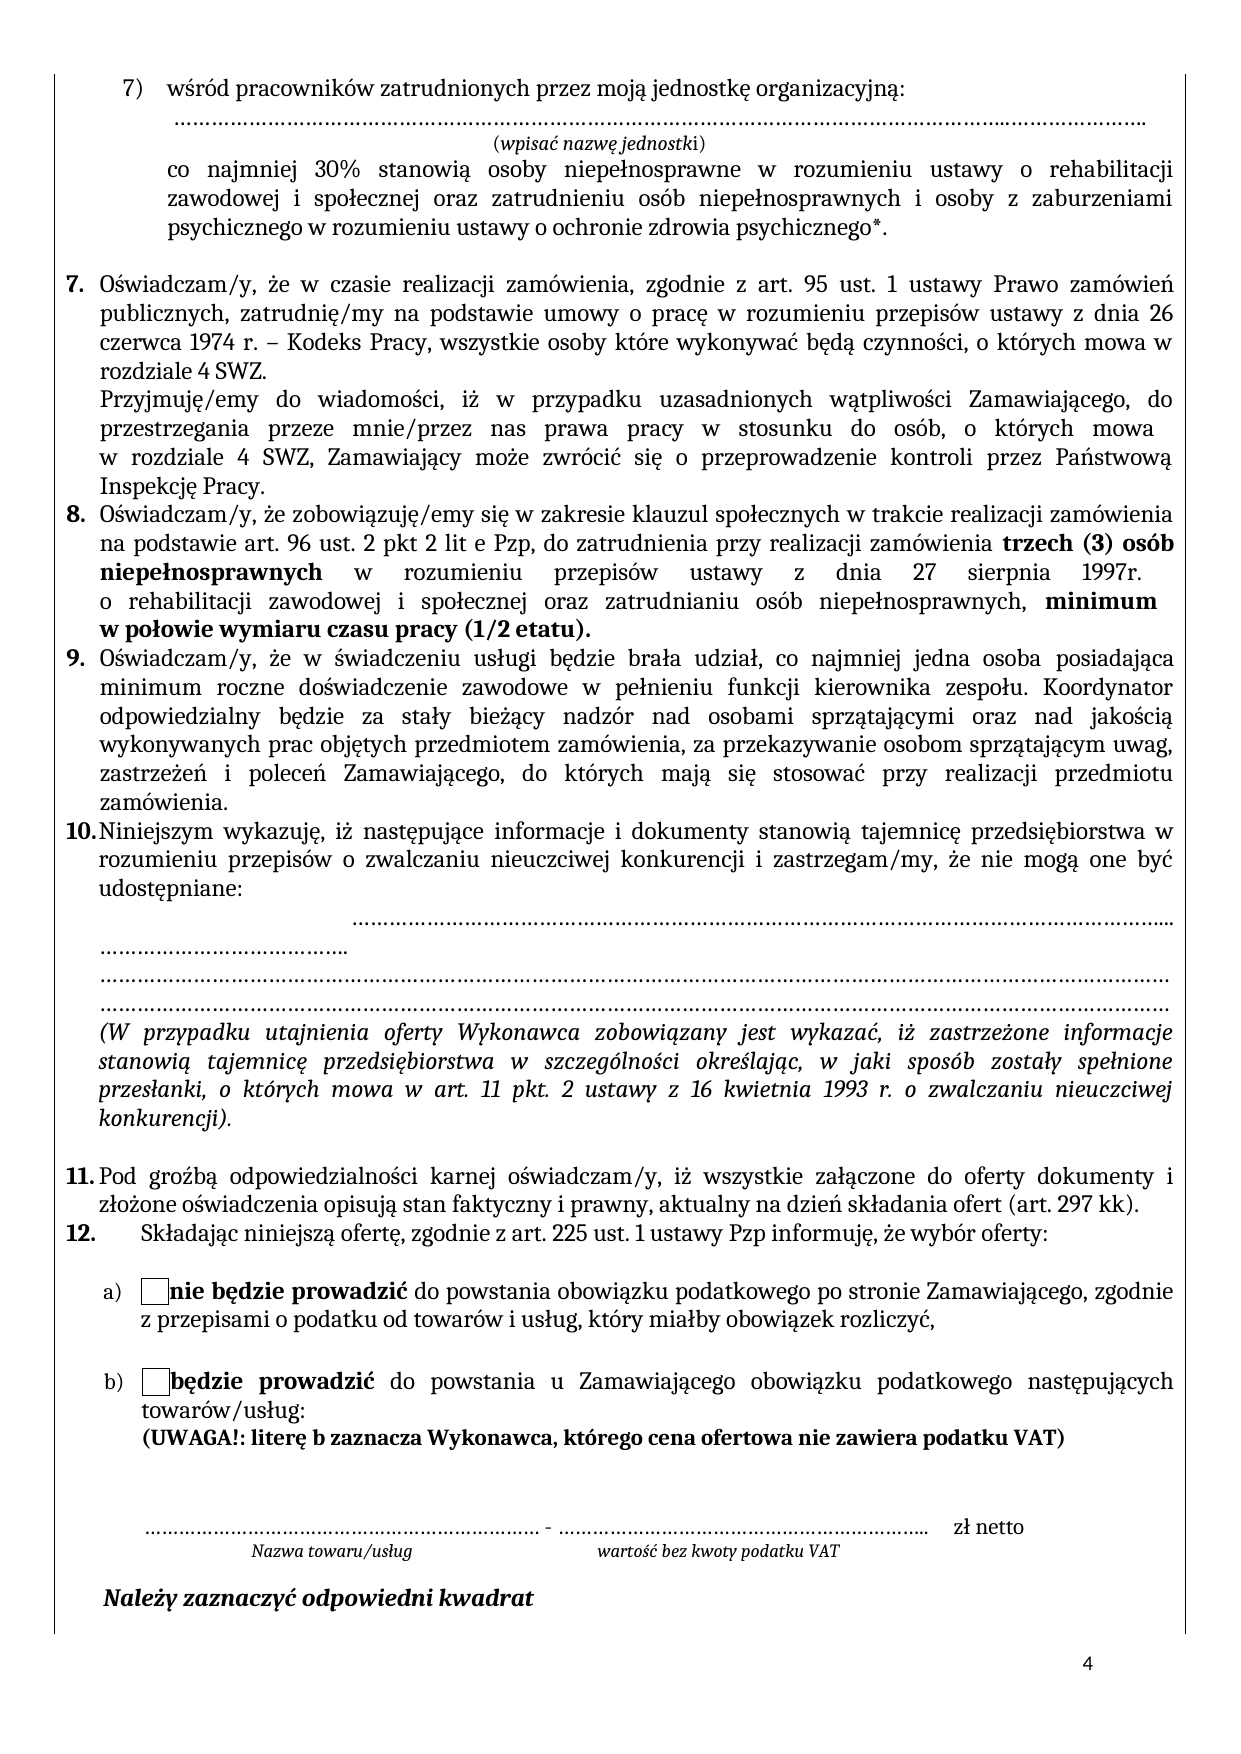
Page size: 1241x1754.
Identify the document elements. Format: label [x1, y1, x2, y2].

table_cell [55, 74, 1185, 1634]
